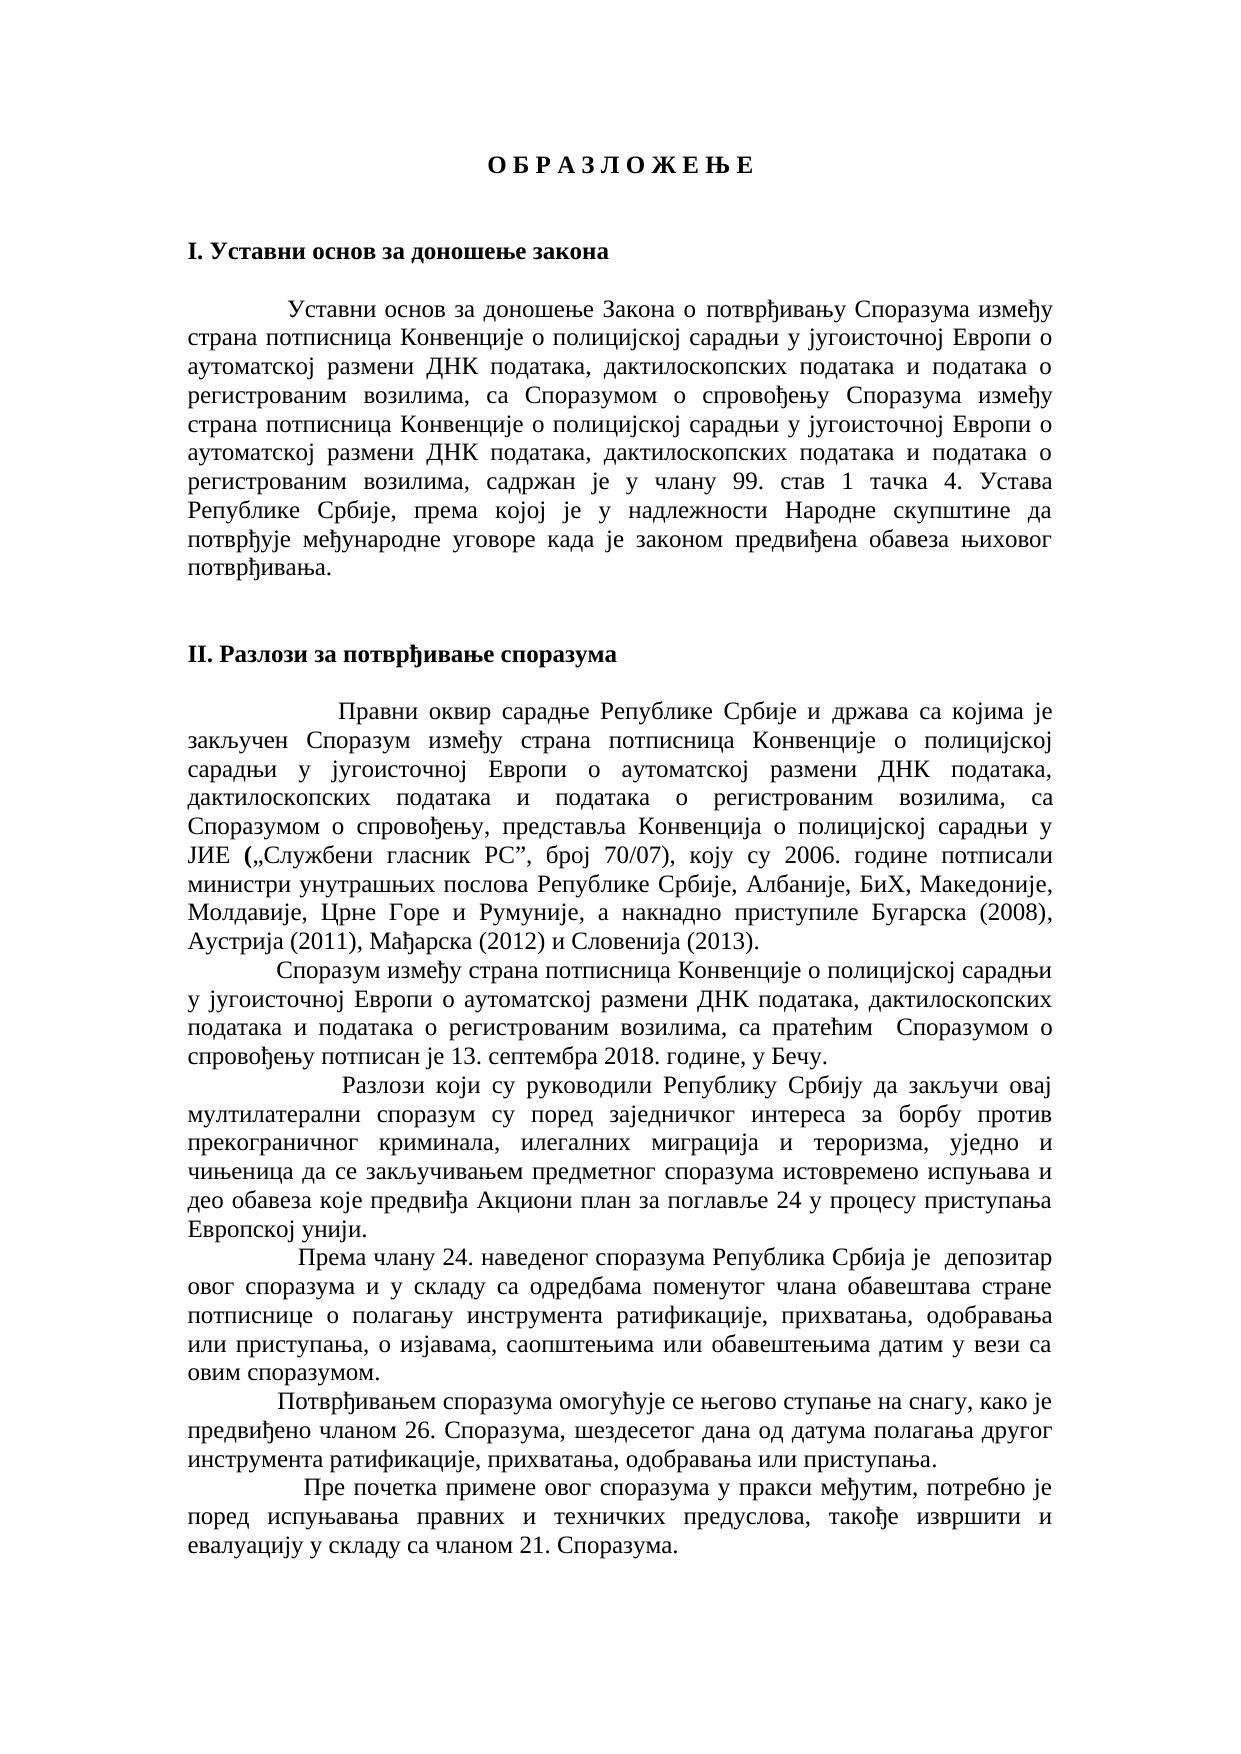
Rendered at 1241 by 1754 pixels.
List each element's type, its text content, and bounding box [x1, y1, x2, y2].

text Споразум између страна потписница Конвенције о полицијској сарадњи у југоисточној Европи о аутоматској размени ДНК података, дактилоскопских података и података о регистрованим возилима, са пратећим Споразумом о спровођењу потписан је 13. септембра 2018. године, у Бечу. [187, 955, 1053, 1070]
text Према члану 24. наведеног споразума Република Србија је депозитар овог споразума и у складу са одредбама поменутог члана обавештава стране потписнице о полагању инструмента ратификације, прихватања, одобравања или приступања, о изјавама, саопштењима или обавештењима датим у вези са овим споразумом. [187, 1242, 1053, 1386]
text Уставни основ за доношење Закона о потврђивању Споразума између страна потписница Конвенције о полицијској сарадњи у југоисточној Европи о аутоматској размени ДНК података, дактилоскопских података и података о регистрованим возилима, са Споразумом о спровођењу Споразума између страна потписница Конвенције о полицијској сарадњи у југоисточној Европи о аутоматској размени ДНК података, дактилоскопских података и података о регистрованим возилима, садржан је у члану 99. став 1 тачка 4. Устава Републике Србије, према којој је у надлежности Народне скупштине да потврђује међународне уговоре када је законом предвиђена обавеза њиховог потврђивања. [187, 294, 1053, 581]
text Разлози који су руководили Републику Србију да закључи овај мултилатерални споразум су поред заједничког интереса за борбу против прекограничног криминала, илегалних миграција и тероризма, уједно и чињеница да се закључивањем предметног споразума истовремено испуњава и део обавеза које предвиђа Акциони план за поглавље 24 у процесу приступања Европској унији. [187, 1070, 1053, 1242]
text II. Разлози за потврђивање споразума [187, 639, 1053, 667]
text Правни оквир сарадње Републике Србије и држава са којима је закључен Споразум између страна потписница Конвенције о полицијској сарадњи у југоисточној Европи о аутоматској размени ДНК података, дактилоскопских података и података о регистрованим возилима, са Споразумом о спровођењу, представља Конвенција о полицијској сарадњи у ЈИЕ („Службени гласник РС”, број 70/07), коју су 2006. године потписали министри унутрашњих послова Републике Србије, Албаније, БиХ, Македоније, Молдавије, Црне Горе и Румуније, а накнадно приступиле Бугарска (2008), Аустрија (2011), Мађарска (2012) и Словенија (2013). [187, 696, 1053, 955]
text Уставни основ за доношење закона [187, 236, 1053, 265]
text О Б Р А З Л О Ж Е Њ Е [187, 150, 1053, 179]
text Пре почетка примене овог споразума у пракси међутим, потребно је поред испуњавања правних и техничких предуслова, такође извршити и евалуацију у складу са чланом 21. Споразума. [187, 1472, 1053, 1559]
text Потврђивањем споразума омогућује се његово ступање на снагу, како је предвиђено чланом 26. Споразума, шездесетог дана од датума полагања другог инструмента ратификације, прихватања, одобравања или приступања. [187, 1386, 1053, 1472]
